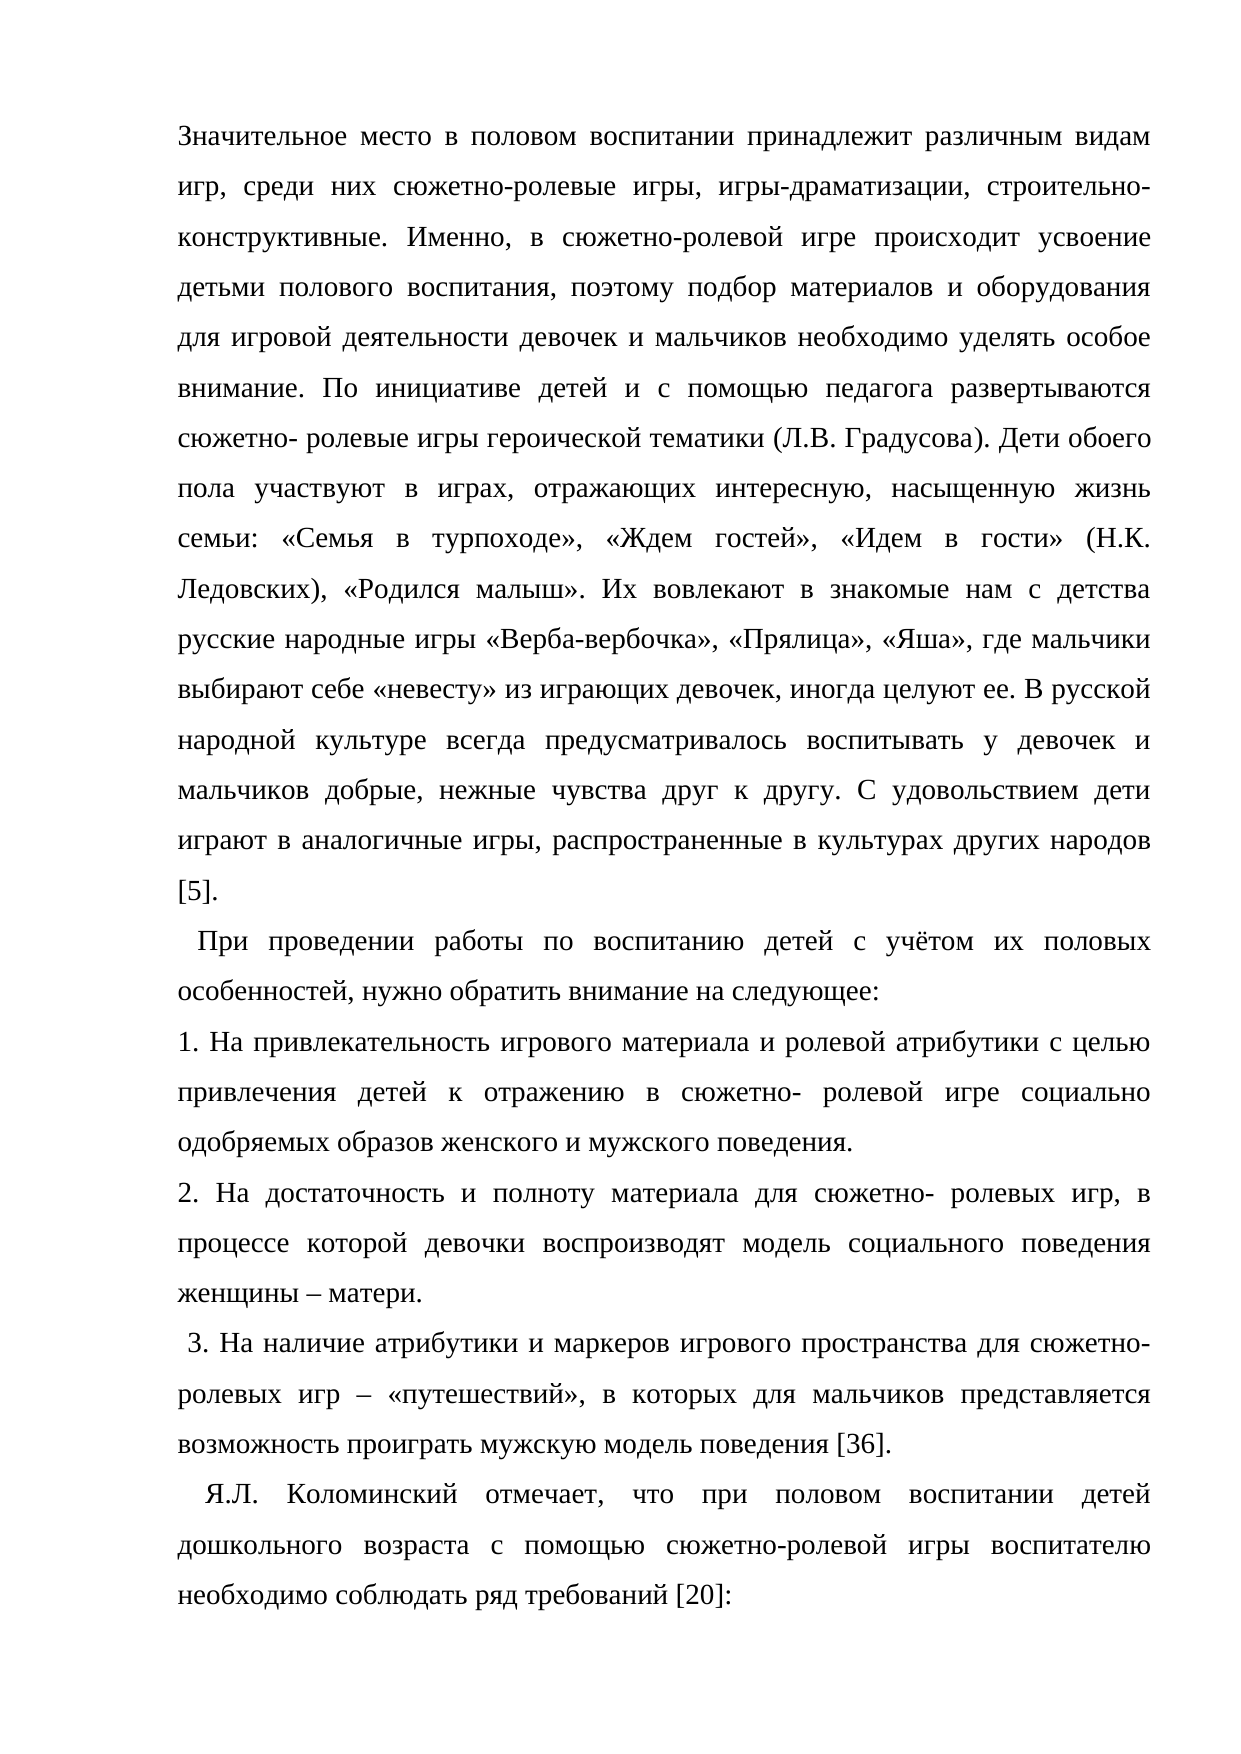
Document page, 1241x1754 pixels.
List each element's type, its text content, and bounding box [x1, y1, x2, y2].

text 2. На достаточность и полноту материала для сюжетно- ролевых игр, в процессе которой девочки воспроизводят модель социального поведения женщины – матери. [177, 1175, 1152, 1309]
text Я.Л. Коломинский отмечает, что при половом воспитании детей дошкольного возраста с помощью сюжетно-ролевой игры воспитателю необходимо соблюдать ряд требований [20]: [177, 1477, 1152, 1611]
text При проведении работы по воспитанию детей с учётом их половых особенностей, нужно обратить внимание на следующее: [177, 923, 1152, 1007]
text 3. На наличие атрибутики и маркеров игрового пространства для сюжетно-ролевых игр – «путешествий», в которых для мальчиков представляется возможность проиграть мужскую модель поведения [36]. [177, 1326, 1152, 1460]
text 1. На привлекательность игрового материала и ролевой атрибутики с целью привлечения детей к отражению в сюжетно- ролевой игре социально одобряемых образов женского и мужского поведения. [177, 1024, 1152, 1158]
text Значительное место в половом воспитании принадлежит различным видам игр, среди них сюжетно-ролевые игры, игры-драматизации, строительно-конструктивные. Именно, в сюжетно-ролевой игре происходит усвоение детьми полового воспитания, поэтому подбор материалов и оборудования для игровой деятельности девочек и мальчиков необходимо уделять особое внимание. По инициативе детей и с помощью педагога развертываются сюжетно- ролевые игры героической тематики (Л.В. Градусова). Дети обоего пола участвуют в играх, отражающих интересную, насыщенную жизнь семьи: «Семья в турпоходе», «Ждем гостей», «Идем в гости» (Н.К. Ледовских), «Родился малыш». Их вовлекают в знакомые нам с детства русские народные игры «Верба-вербочка», «Прялица», «Яша», где мальчики выбирают себе «невесту» из играющих девочек, иногда целуют ее. В русской народной культуре всегда предусматривалось воспитывать у девочек и мальчиков добрые, нежные чувства друг к другу. С удовольствием дети играют в аналогичные игры, распространенные в культурах других народов [5]. [177, 118, 1152, 906]
